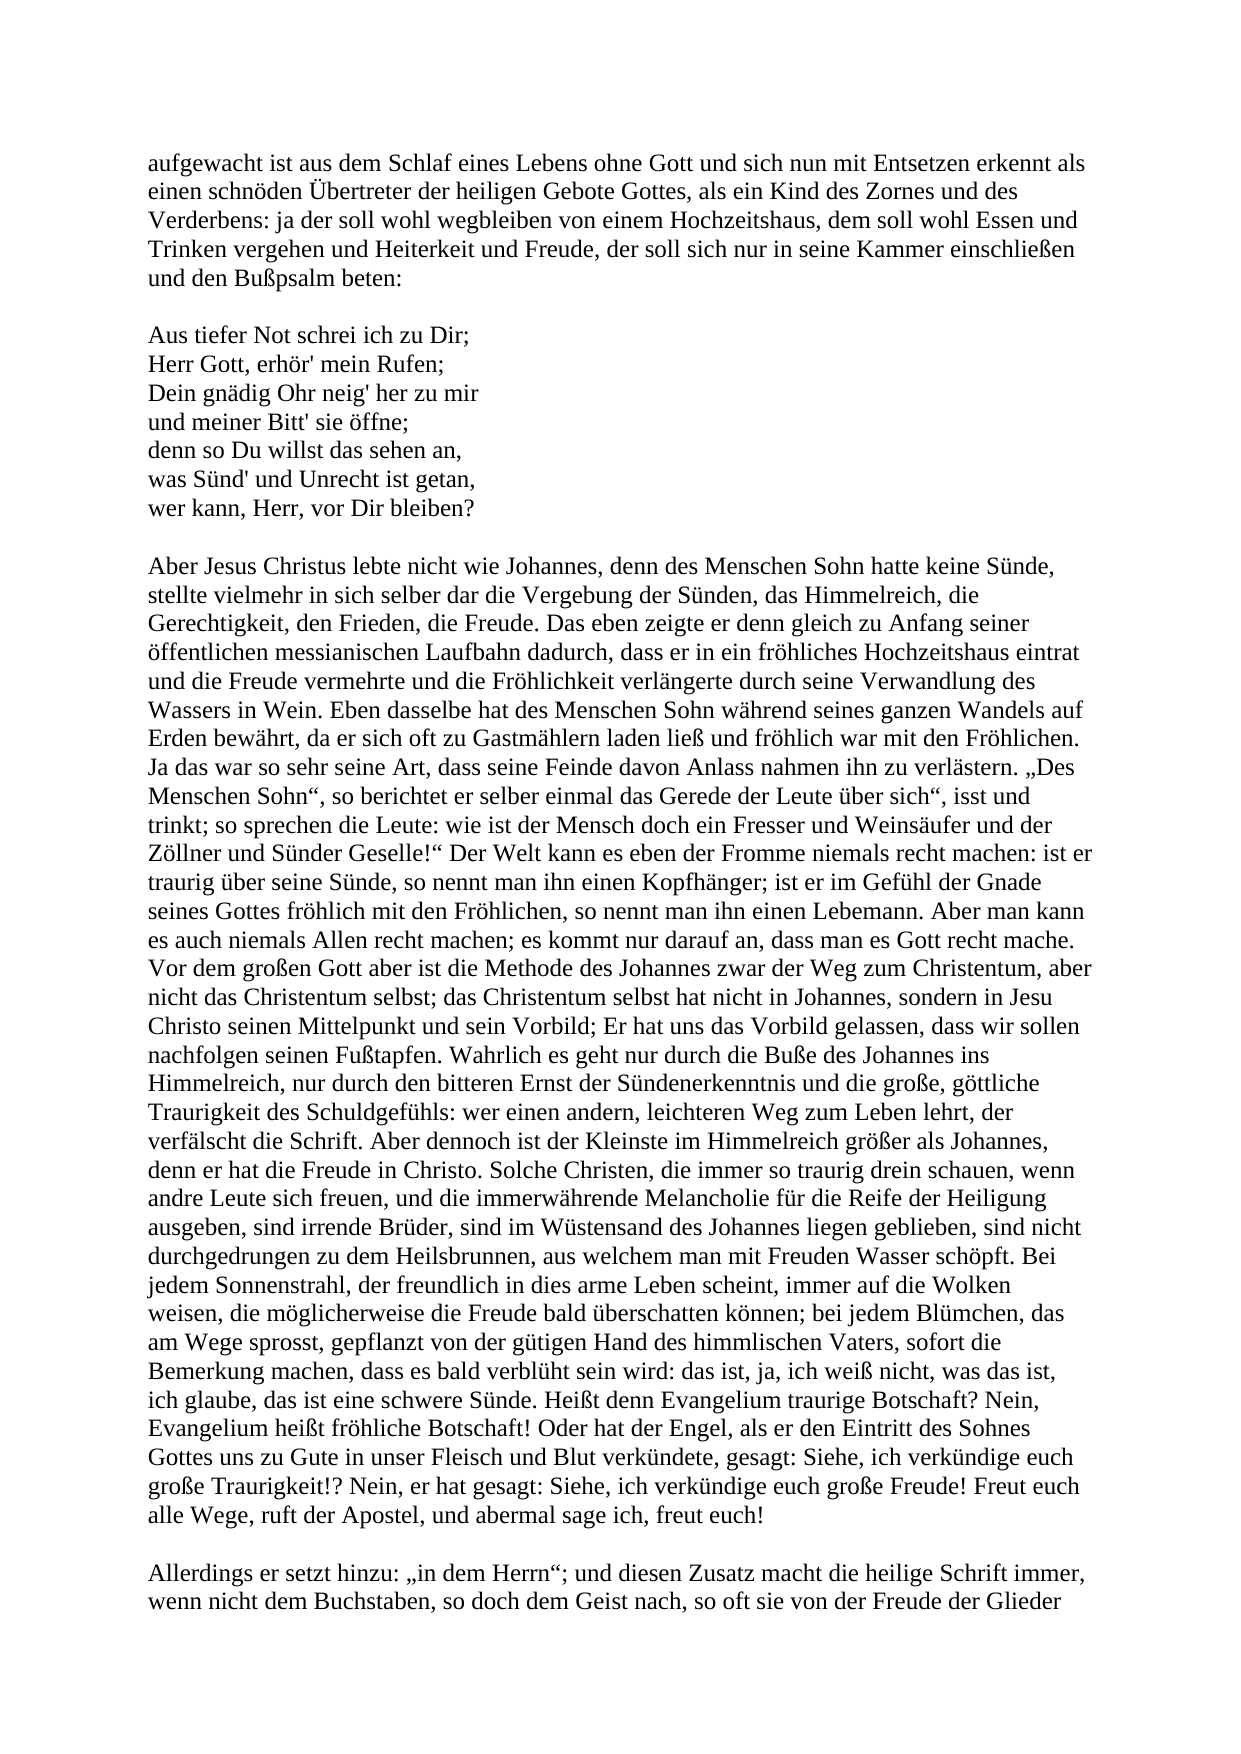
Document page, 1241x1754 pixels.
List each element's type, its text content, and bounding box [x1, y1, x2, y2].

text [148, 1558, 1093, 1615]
text Aus tiefer Not schrei ich zu Dir; Herr Gott, erhör' mein Rufen; Dein gnädig Ohr neig' her zu mir und meiner Bitt' sie öffne; denn so Du willst das sehen an, was Sünd' und Unrecht ist getan, wer kann, Herr, vor Dir bleiben? [148, 321, 1093, 522]
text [148, 148, 1093, 291]
text Aber Jesus Christus lebte nicht wie Johannes, denn des Menschen Sohn hatte keine Sünde, stellte vielmehr in sich selber dar die Vergebung der Sünden, das Himmelreich, die Gerechtigkeit, den Frieden, die Freude. Das eben zeigte er denn gleich zu Anfang seiner öffentlichen messianischen Laufbahn dadurch, dass er in ein fröhliches Hochzeitshaus eintrat und die Freude vermehrte und die Fröhlichkeit verlängerte durch seine Verwandlung des Wassers in Wein. Eben dasselbe hat des Menschen Sohn während seines ganzen Wandels auf Erden bewährt, da er sich oft zu Gastmählern laden ließ und fröhlich war mit den Fröhlichen. Ja das war so sehr seine Art, dass seine Feinde davon Anlass nahmen ihn zu verlästern. „Des Menschen Sohn“, so berichtet er selber einmal das Gerede der Leute über sich“, isst und trinkt; so sprechen die Leute: wie ist der Mensch doch ein Fresser und Weinsäufer und der Zöllner und Sünder Geselle!“ Der Welt kann es eben der Fromme niemals recht machen: ist er traurig über seine Sünde, so nennt man ihn einen Kopfhänger; ist er im Gefühl der Gnade seines Gottes fröhlich mit den Fröhlichen, so nennt man ihn einen Lebemann. Aber man kann es auch niemals Allen recht machen; es kommt nur darauf an, dass man es Gott recht mache. Vor dem großen Gott aber ist die Methode des Johannes zwar der Weg zum Christentum, aber nicht das Christentum selbst; das Christentum selbst hat nicht in Johannes, sondern in Jesu Christo seinen Mittelpunkt und sein Vorbild; Er hat uns das Vorbild gelassen, dass wir sollen nachfolgen seinen Fußtapfen. Wahrlich es geht nur durch die Buße des Johannes ins Himmelreich, nur durch den bitteren Ernst der Sündenerkenntnis und die große, göttliche Traurigkeit des Schuldgefühls: wer einen andern, leichteren Weg zum Leben lehrt, der verfälscht die Schrift. Aber dennoch ist der Kleinste im Himmelreich größer als Johannes, denn er hat die Freude in Christo. Solche Christen, die immer so traurig drein schauen, wenn andre Leute sich freuen, und die immerwährende Melancholie für die Reife der Heiligung ausgeben, sind irrende Brüder, sind im Wüstensand des Johannes liegen geblieben, sind nicht durchgedrungen zu dem Heilsbrunnen, aus welchem man mit Freuden Wasser schöpft. Bei jedem Sonnenstrahl, der freundlich in dies arme Leben scheint, immer auf die Wolken weisen, die möglicherweise die Freude bald überschatten können; bei jedem Blümchen, das am Wege sprosst, gepflanzt von der gütigen Hand des himmlischen Vaters, sofort die Bemerkung machen, dass es bald verblüht sein wird: das ist, ja, ich weiß nicht, was das ist, ich glaube, das ist eine schwere Sünde. Heißt denn Evangelium traurige Botschaft? Nein, Evangelium heißt fröhliche Botschaft! Oder hat der Engel, als er den Eintritt des Sohnes Gottes uns zu Gute in unser Fleisch und Blut verkündete, gesagt: Siehe, ich verkündige euch große Traurigkeit!? Nein, er hat gesagt: Siehe, ich verkündige euch große Freude! Freut euch alle Wege, ruft der Apostel, und abermal sage ich, freut euch! [148, 551, 1093, 1528]
